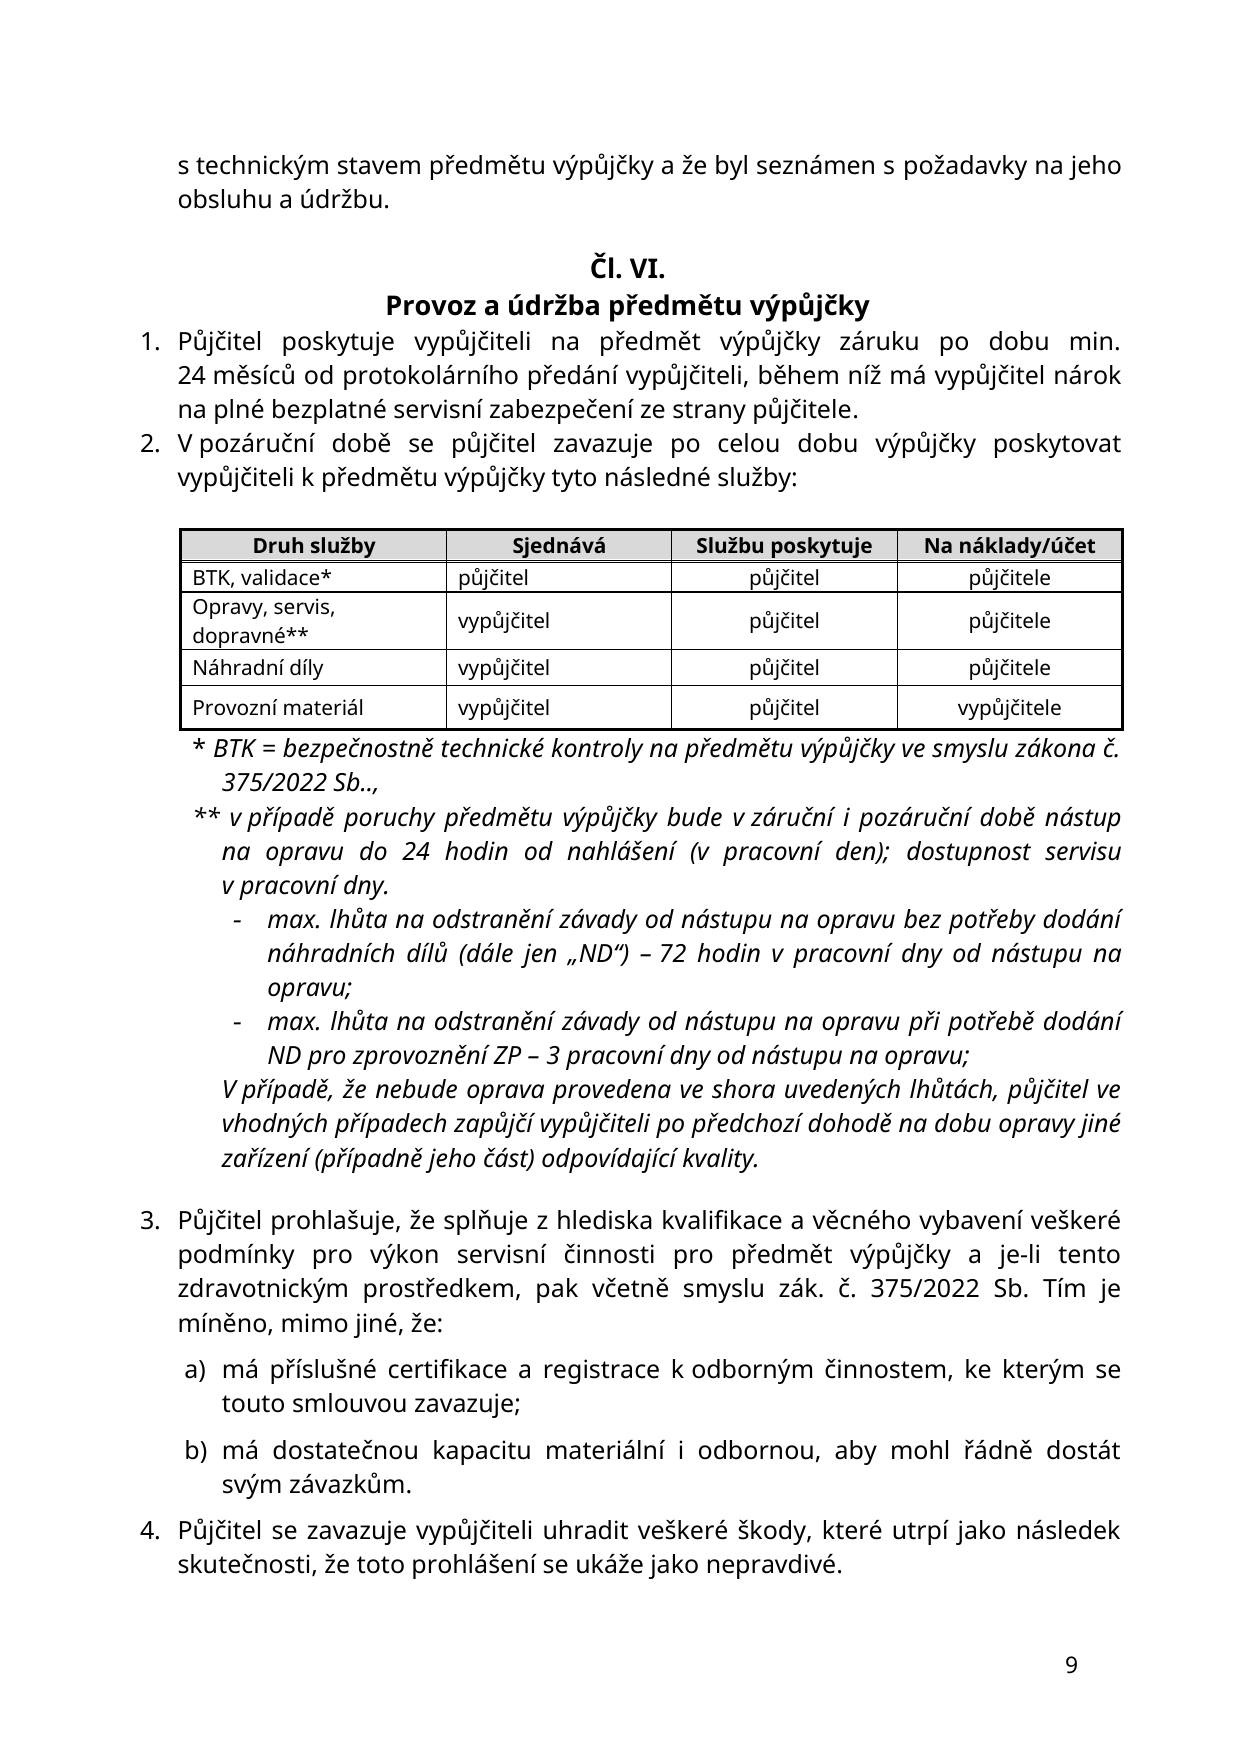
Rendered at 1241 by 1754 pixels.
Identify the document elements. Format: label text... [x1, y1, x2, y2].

table_cell vypůjčitel [447, 686, 671, 728]
list Půjčitel poskytuje vypůjčiteli na předmět výpůjčky záruku po dobu min. 24 měsíců od protokolárního předání vypůjčiteli, během níž má vypůjčitel nárok na plné bezplatné servisní zabezpečení ze strany půjčitele. [140, 324, 1122, 426]
list max. lhůta na odstranění závady od nástupu na opravu bez potřeby dodání náhradních dílů (dále jen „ND“) – 72 hodin v pracovní dny od nástupu na opravu; [229, 901, 1122, 1004]
list Půjčitel prohlašuje, že splňuje z hlediska kvalifikace a věcného vybavení veškeré podmínky pro výkon servisní činnosti pro předmět výpůjčky a je-li tento zdravotnickým prostředkem, pak včetně smyslu zák. č. 375/2022 Sb. Tím je míněno, mimo jiné, že: [140, 1203, 1122, 1339]
table_cell vypůjčitel [447, 593, 671, 649]
list max. lhůta na odstranění závady od nástupu na opravu při potřebě dodání ND pro zprovoznění ZP – 3 pracovní dny od nástupu na opravu; [229, 1004, 1122, 1072]
table_cell vypůjčitel [447, 650, 671, 685]
list Půjčitel se zavazuje vypůjčiteli uhradit veškeré škody, které utrpí jako následek skutečnosti, že toto prohlášení se ukáže jako nepravdivé. [140, 1513, 1122, 1581]
list má příslušné certifikace a registrace k odborným činnostem, ke kterým se touto smlouvou zavazuje; [184, 1352, 1122, 1420]
table_cell půjčitel [447, 563, 671, 591]
table_header Druh služby [182, 531, 446, 559]
list má dostatečnou kapacitu materiální i odbornou, aby mohl řádně dostát svým závazkům. [184, 1432, 1122, 1501]
table_header Sjednává [447, 531, 671, 559]
table_cell vypůjčitele [898, 686, 1121, 728]
table_cell půjčitel [672, 563, 897, 591]
table_cell půjčitel [672, 650, 897, 685]
table_cell půjčitel [672, 593, 897, 649]
table_cell Náhradní díly [182, 650, 446, 685]
table_cell půjčitele [898, 563, 1121, 591]
table_header Službu poskytuje [672, 531, 897, 559]
text V případě, že nebude oprava provedena ve shora uvedených lhůtách, půjčitel ve vhodných případech zapůjčí vypůjčiteli po předchozí dohodě na dobu opravy jiné zařízení (případně jeho část) odpovídající kvality. [222, 1072, 1122, 1174]
table_cell půjčitele [898, 650, 1121, 685]
table_cell BTK, validace* [182, 563, 446, 591]
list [140, 148, 1122, 216]
text * BTK = bezpečnostně technické kontroly na předmětu výpůjčky ve smyslu zákona č. 375/2022 Sb.., [192, 731, 1122, 799]
list V pozáruční době se půjčitel zavazuje po celou dobu výpůjčky poskytovat vypůjčiteli k předmětu výpůjčky tyto následné služby: [140, 426, 1122, 494]
text Čl. VI. [133, 250, 1122, 287]
table_cell Provozní materiál [182, 686, 446, 728]
table_cell Opravy, servis, dopravné** [182, 593, 446, 649]
text ** v případě poruchy předmětu výpůjčky bude v záruční i pozáruční době nástup na opravu do 24 hodin od nahlášení (v pracovní den); dostupnost servisu v pracovní dny. [192, 799, 1122, 901]
table_cell půjčitele [898, 593, 1121, 649]
table_cell půjčitel [672, 686, 897, 728]
text Provoz a údržba předmětu výpůjčky [133, 287, 1122, 324]
table_header Na náklady/účet [898, 531, 1121, 559]
